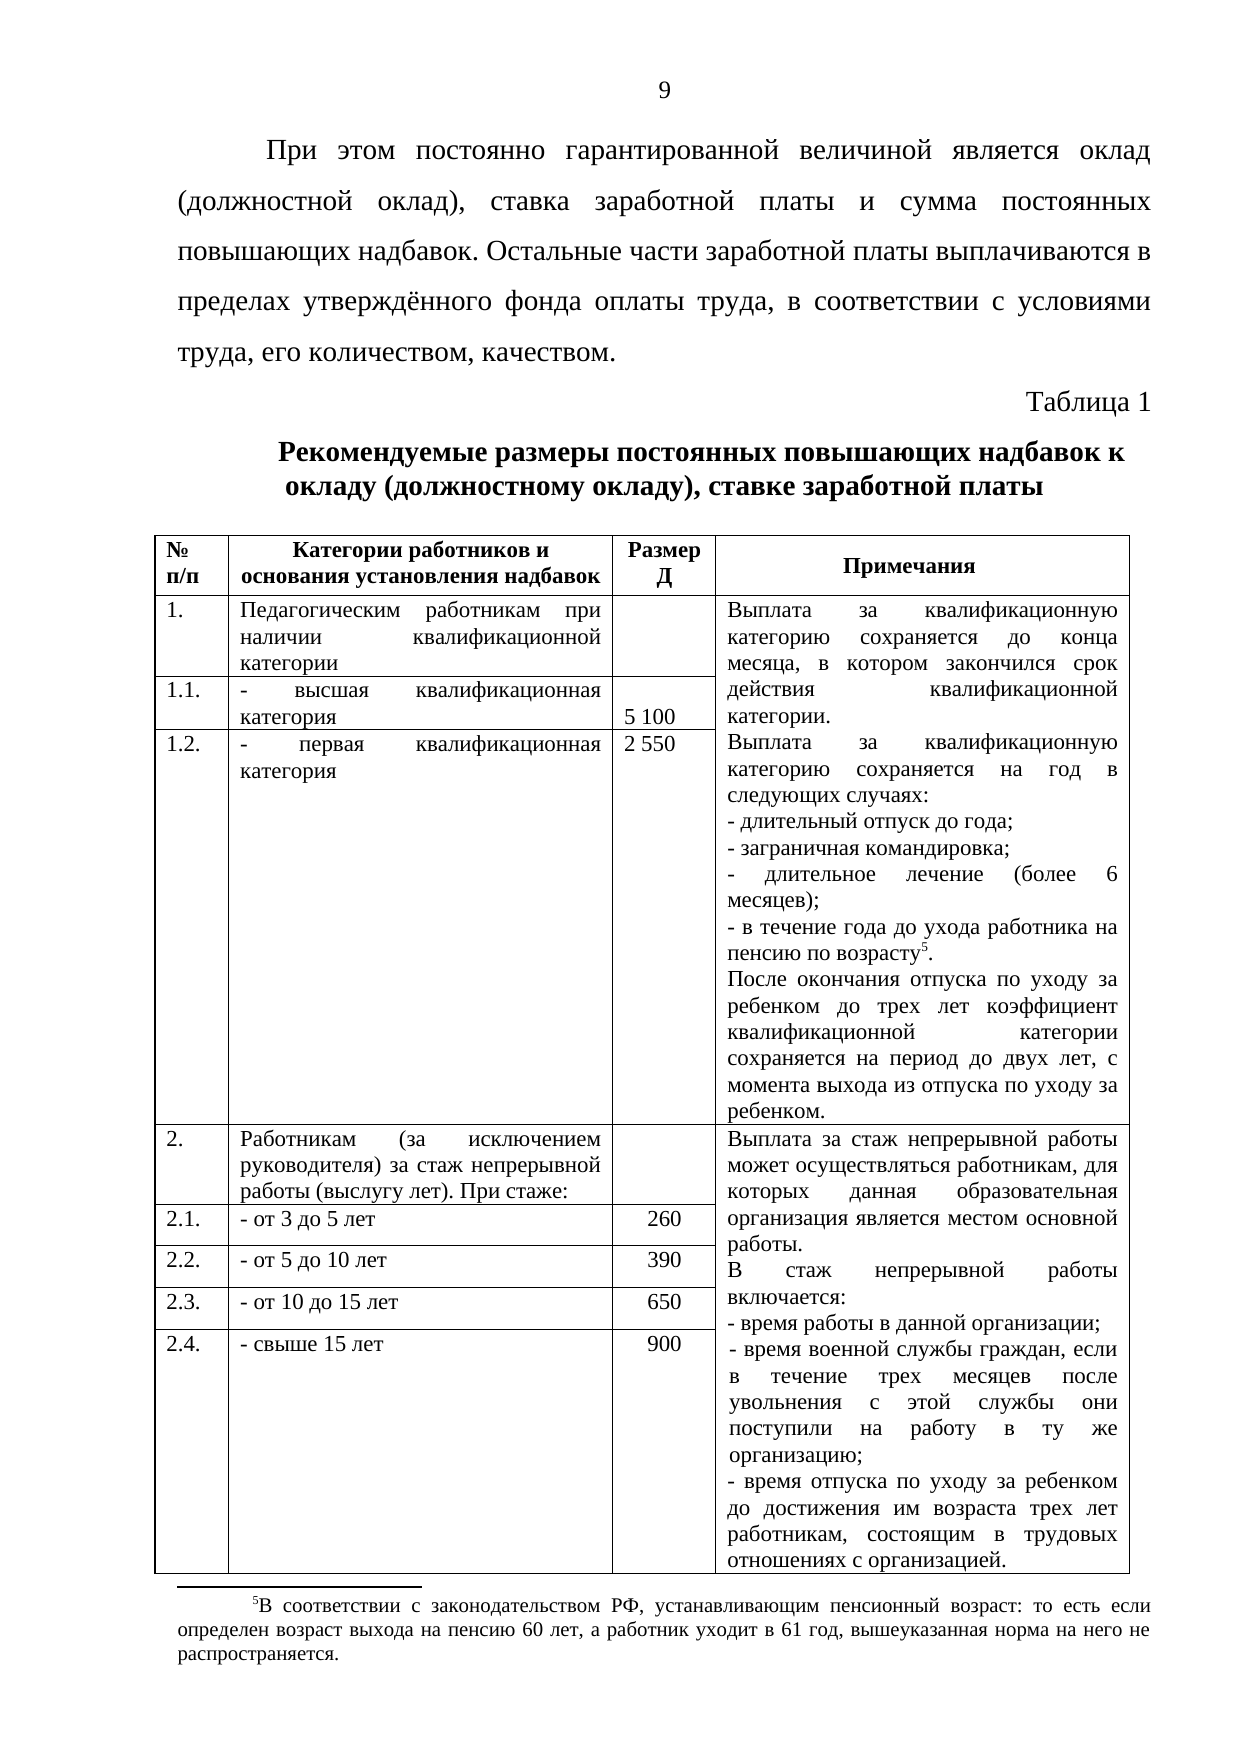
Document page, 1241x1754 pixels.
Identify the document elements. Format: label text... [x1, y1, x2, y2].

table_header Примечания [716, 536, 1129, 595]
table_cell 2.1. [156, 1205, 228, 1245]
table_cell - свыше 15 лет [229, 1330, 612, 1573]
table_cell 2.2. [156, 1246, 228, 1287]
table_cell [613, 1125, 715, 1204]
table_cell 260 [613, 1205, 715, 1245]
table_cell Выплата за стаж непрерывной работы может осуществляться работникам, для которых данная образовательная организация является местом основной работы. В стаж непрерывной работы включается: - время работы в данной организации; - время военной службы граждан, если в течение трех месяцев после увольнения с этой службы они поступили на работу в ту же организацию; - время отпуска по уходу за ребенком до достижения им возраста трех лет работникам, состоящим в трудовых отношениях с организацией. Для педагогических работников в непрерывный трудовой стаж входит стаж педагогической работы в образовательных учреждениях. [716, 1125, 1129, 1573]
table_cell - первая квалификационная категория [229, 730, 612, 1123]
table_cell Педагогическим работникам при наличии квалификационной категории [229, 596, 612, 676]
table_cell 1. [156, 596, 228, 676]
table_header № п/п [156, 536, 228, 595]
table_cell 900 [613, 1330, 715, 1573]
text При этом постоянно гарантированной величиной является оклад (должностной оклад), ставка заработной платы и сумма постоянных повышающих надбавок. Остальные части заработной платы выплачиваются в пределах утверждённого фонда оплаты труда, в соответствии с условиями труда, его количеством, качеством. [177, 132, 1152, 367]
table_cell 5 100 [613, 677, 715, 729]
table_cell 2 550 [613, 730, 715, 1123]
text Таблица 1 [177, 384, 1152, 418]
table_cell [613, 596, 715, 676]
table_cell 1.2. [156, 730, 228, 1123]
table_cell 2.3. [156, 1288, 228, 1329]
table_cell Работникам (за исключением руководителя) за стаж непрерывной работы (выслугу лет). При стаже: [229, 1125, 612, 1204]
table_cell 2.4. [156, 1330, 228, 1573]
table_cell - от 10 до 15 лет [229, 1288, 612, 1329]
table_cell Выплата за квалификационную категорию сохраняется до конца месяца, в котором закончился срок действия квалификационной категории. Выплата за квалификационную категорию сохраняется на год в следующих случаях: - длительный отпуск до года; - заграничная командировка; - длительное лечение (более 6 месяцев); - в течение года до ухода работника на пенсию по возрасту. После окончания отпуска по уходу за ребенком до трех лет коэффициент квалификационной категории сохраняется на период до двух лет, с момента выхода из отпуска по уходу за ребенком. [716, 596, 1129, 1123]
table_cell 650 [613, 1288, 715, 1329]
text Рекомендуемые размеры постоянных повышающих надбавок к окладу (должностному окладу), ставке заработной платы [177, 434, 1152, 501]
table_cell - высшая квалификационная категория [229, 677, 612, 729]
table_cell - от 5 до 10 лет [229, 1246, 612, 1287]
table_cell 390 [613, 1246, 715, 1287]
table_cell 1.1. [156, 677, 228, 729]
table_cell - от 3 до 5 лет [229, 1205, 612, 1245]
table_cell 2. [156, 1125, 228, 1204]
table_header Размер Д [613, 536, 715, 595]
table_header Категории работников и основания установления надбавок [229, 536, 612, 595]
